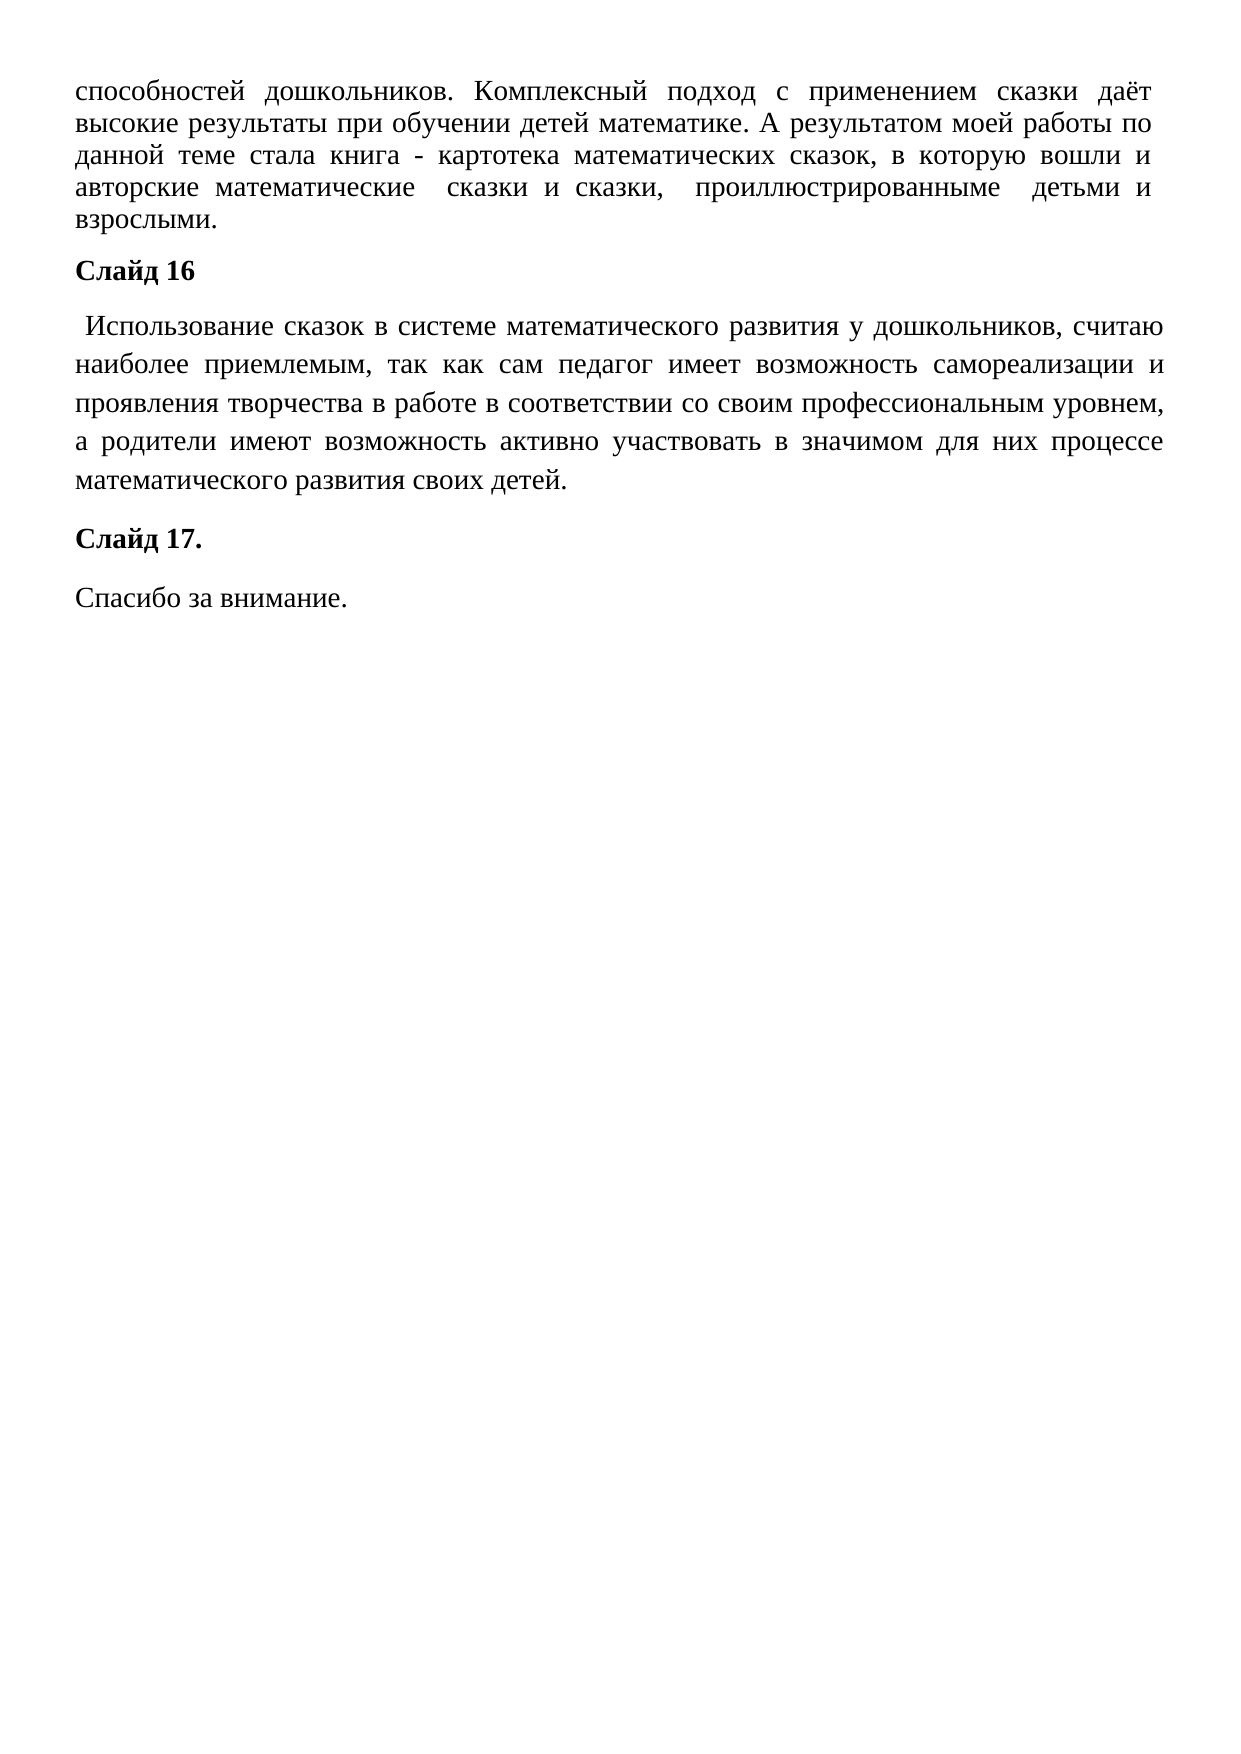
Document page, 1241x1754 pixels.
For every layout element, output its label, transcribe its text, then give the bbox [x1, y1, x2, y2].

text Слайд 17. [75, 521, 1165, 555]
text Слайд 16 [75, 255, 1153, 287]
text Использование сказок в системе математического развития у дошкольников, считаю наиболее приемлемым, так как сам педагог имеет возможность самореализации и проявления творчества в работе в соответствии со своим профессиональным уровнем, а родители имеют возможность активно участвовать в значимом для них процессе математического развития своих детей. [75, 308, 1165, 495]
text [75, 75, 1153, 234]
text Спасибо за внимание. [75, 581, 1165, 614]
